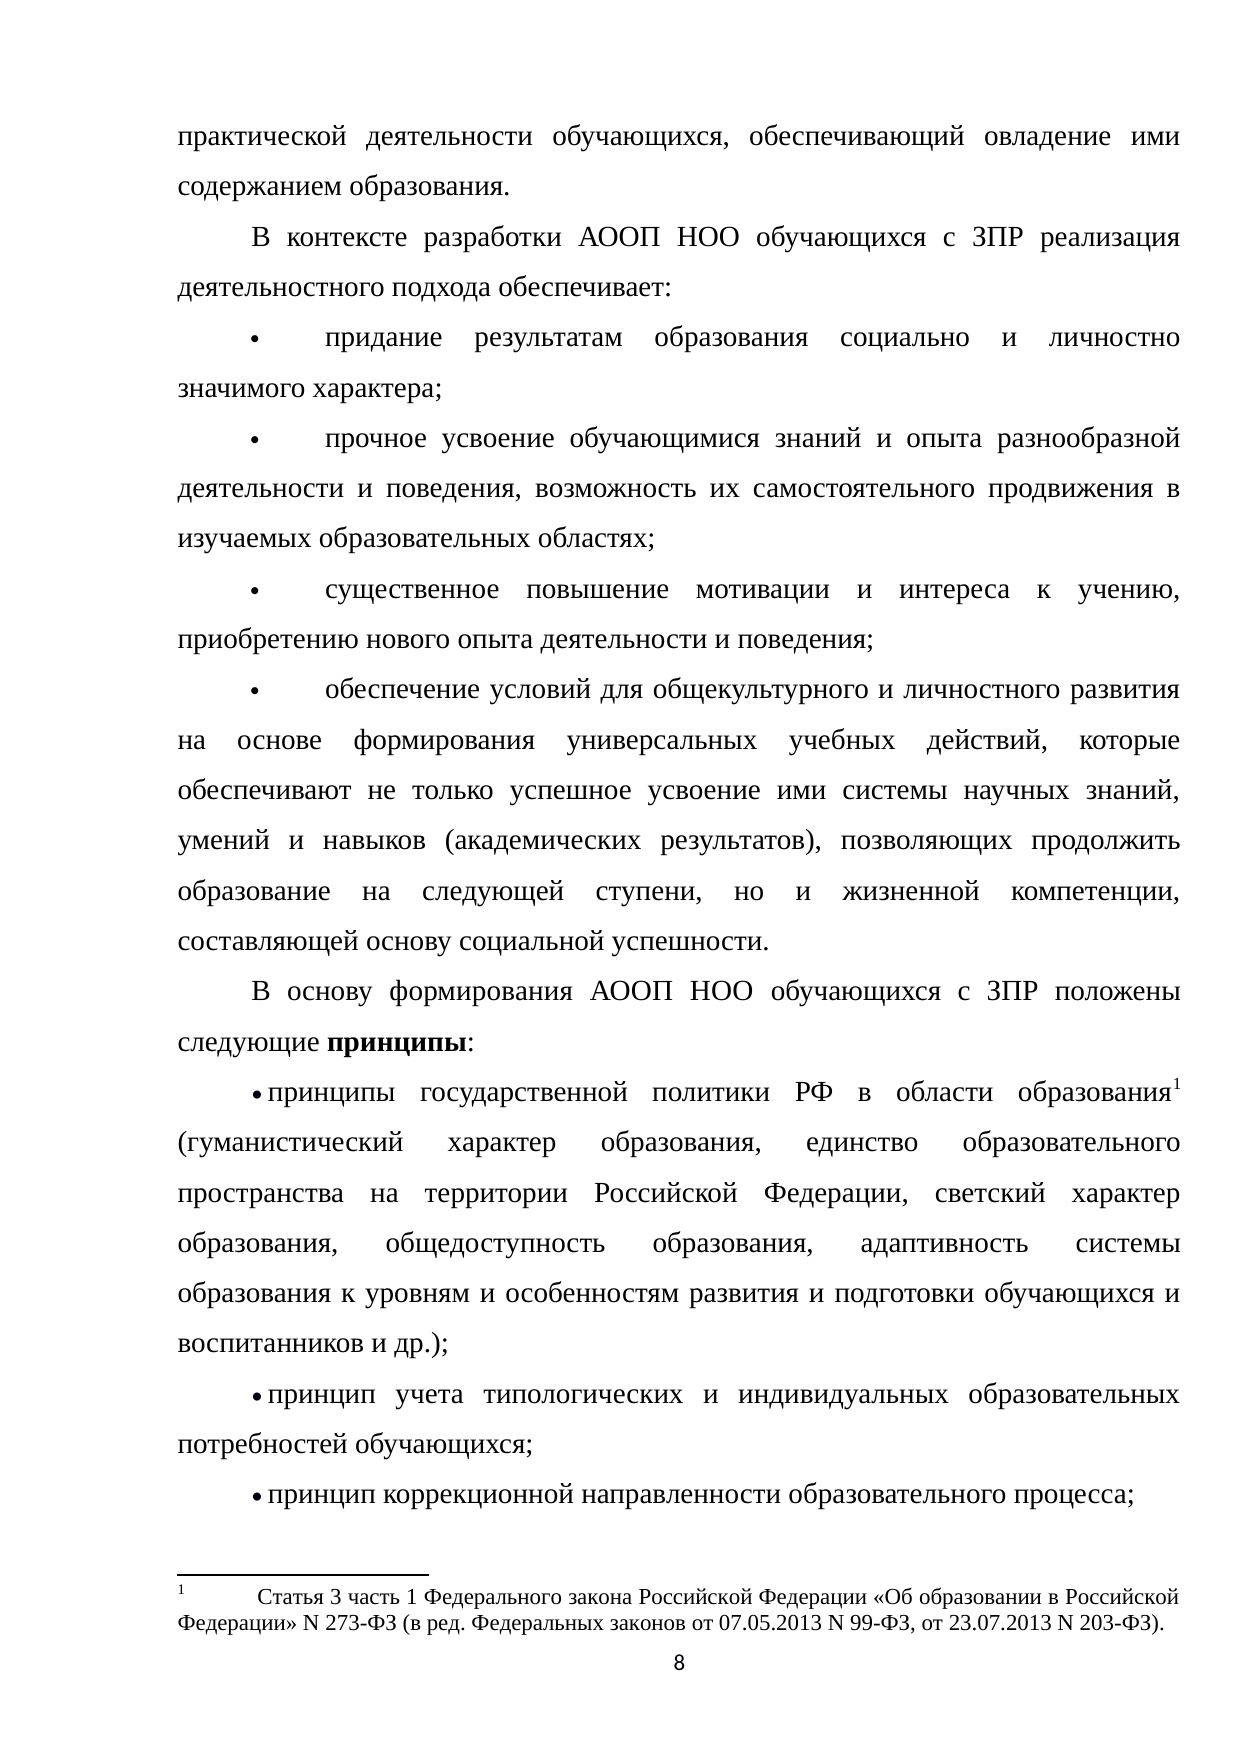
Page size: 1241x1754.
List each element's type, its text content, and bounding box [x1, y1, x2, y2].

list прочное усвоение обучающимися знаний и опыта разнообразной деятельности и поведения, возможность их самостоятельного продвижения в изучаемых образовательных областях; [177, 420, 1181, 554]
text • принципы государственной политики РФ в области образования (гуманистический характер образования, единство образовательного пространства на территории Российской Федерации, светский характер образования, общедоступность образования, адаптивность системы образования к уровням и особенностям развития и подготовки обучающихся и воспитанников и др.); [177, 1074, 1181, 1359]
list обеспечение условий для общекультурного и личностного развития на основе формирования универсальных учебных действий, которые обеспечивают не только успешное усвоение ими системы научных знаний, умений и навыков (академических результатов), позволяющих продолжить образование на следующей ступени, но и жизненной компетенции, составляющей основу социальной успешности. [177, 672, 1181, 957]
text • принцип учета типологических и индивидуальных образовательных потребностей обучающихся; [177, 1376, 1181, 1460]
list существенное повышение мотивации и интереса к учению, приобретению нового опыта деятельности и поведения; [177, 571, 1181, 655]
list придание результатам образования социально и личностно значимого характера; [177, 319, 1181, 403]
text • принцип коррекционной направленности образовательного процесса; [177, 1477, 1181, 1510]
text В контексте разработки АООП НОО обучающихся с ЗПР реализация деятельностного подхода обеспечивает: [177, 219, 1181, 303]
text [177, 118, 1181, 202]
text В основу формирования АООП НОО обучающихся с ЗПР положены следующие принципы: [177, 973, 1181, 1057]
